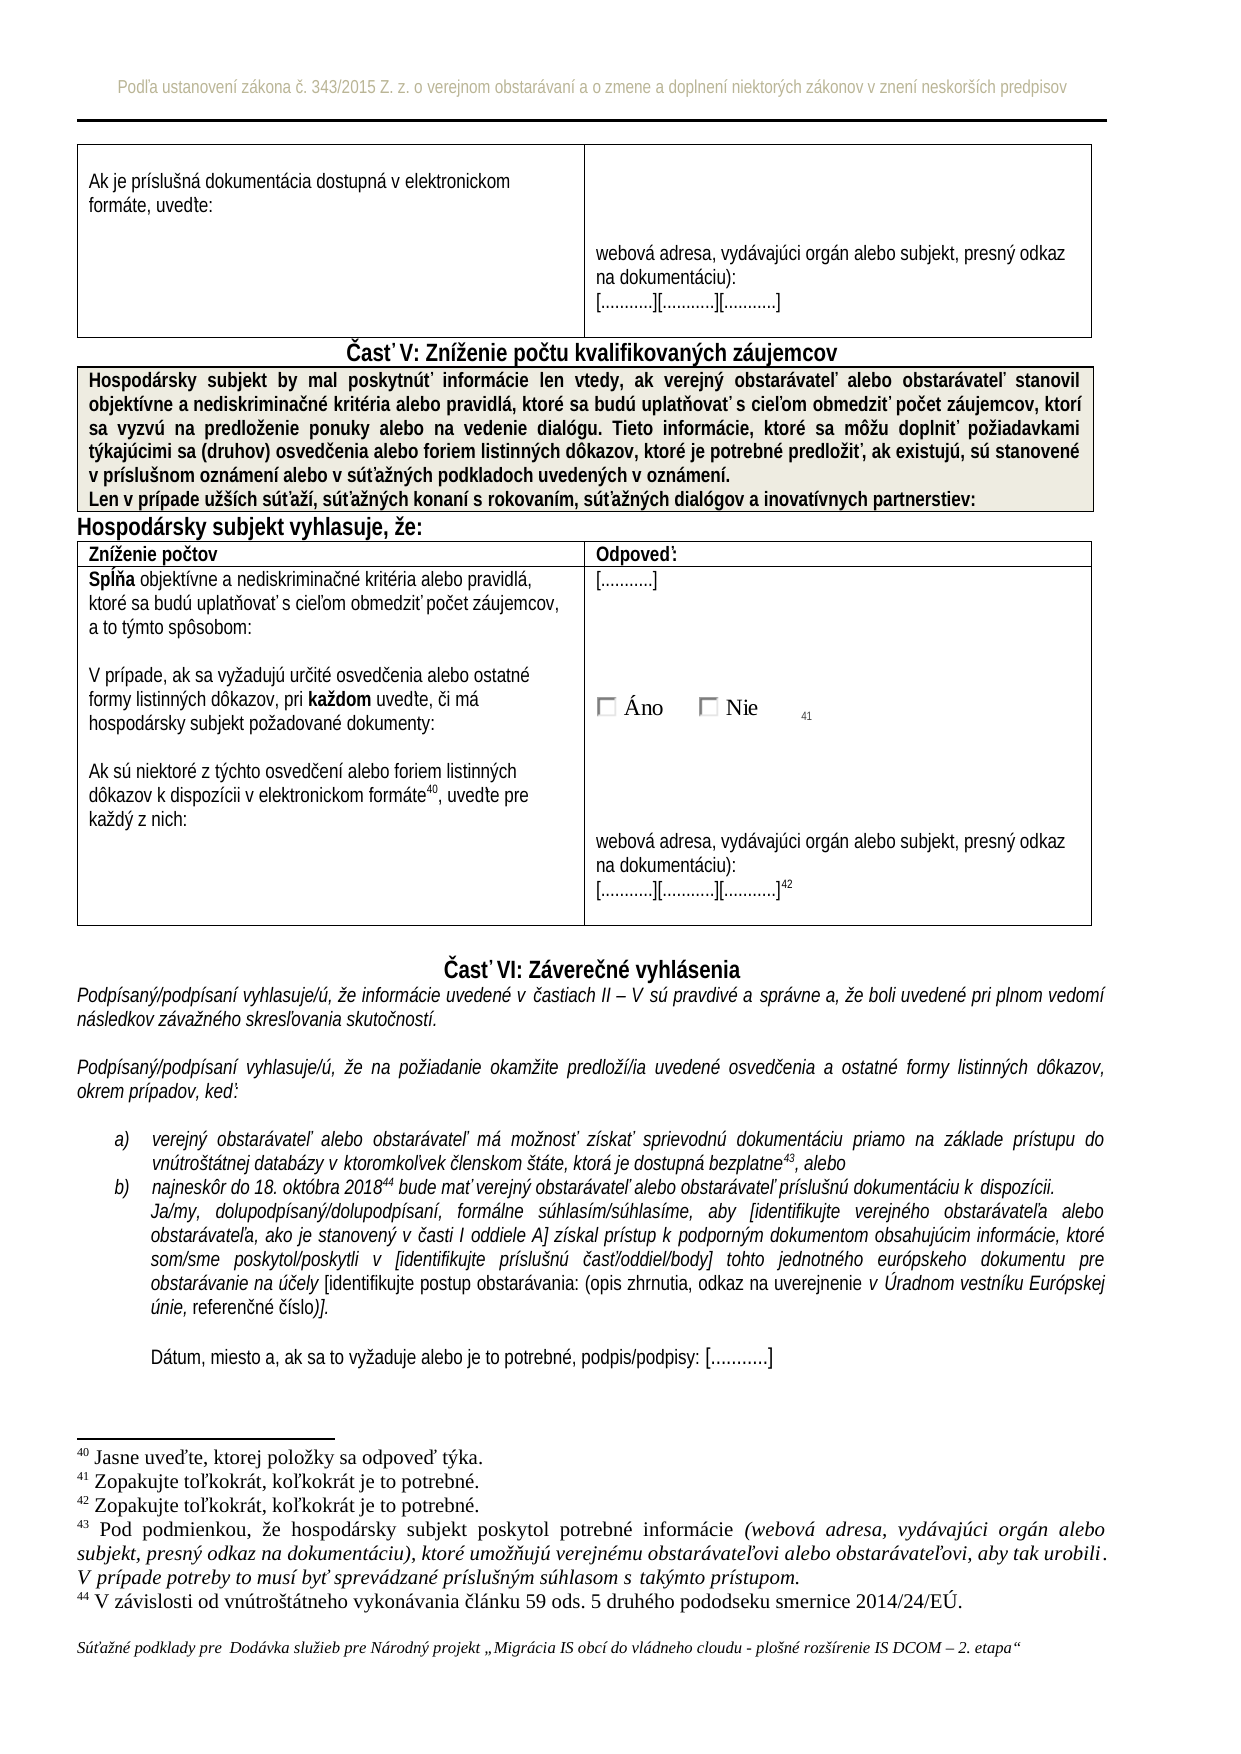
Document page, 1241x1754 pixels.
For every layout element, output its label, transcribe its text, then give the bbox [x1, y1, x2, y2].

list Ja/my, dolupodpísaný/dolupodpísaní, formálne súhlasím/súhlasíme, aby [identifikujte verejného obstarávateľa alebo obstarávateľa, ako je stanovený v časti I oddiele A] získal prístup k podporným dokumentom obsahujúcim informácie, ktoré som/sme poskytol/poskytli v [identifikujte príslušnú časť/oddiel/body] tohto jednotného európskeho dokumentu pre obstarávanie na účely [identifikujte postup obstarávania: (opis zhrnutia, odkaz na uverejnenie v Úradnom vestníku Európskej únie, referenčné číslo)]. [151, 1199, 1107, 1319]
table_cell [...........] webová adresa, vydávajúci orgán alebo subjekt, presný odkaz na dokumentáciu): [...........][...........][...........] [585, 567, 1091, 925]
table_header Zníženie počtov [78, 542, 584, 566]
table_header Hospodársky subjekt by mal poskytnúť informácie len vtedy, ak verejný obstarávateľ alebo obstarávateľ stanovil objektívne a nediskriminačné kritéria alebo pravidlá, ktoré sa budú uplatňovať s cieľom obmedziť počet záujemcov, ktorí sa vyzvú na predloženie ponuky alebo na vedenie dialógu. Tieto informácie, ktoré sa môžu doplniť požiadavkami týkajúcimi sa (druhov) osvedčenia alebo foriem listinných dôkazov, ktoré je potrebné predložiť, ak existujú, sú stanovené v príslušnom oznámení alebo v súťažných podkladoch uvedených v oznámení. Len v prípade užších súťaží, súťažných konaní s rokovaním, súťažných dialógov a inovatívnych partnerstiev: [78, 368, 1093, 511]
table_header Odpoveď: [585, 542, 1091, 566]
text Časť V: Zníženie počtu kvalifikovaných záujemcov [77, 338, 1107, 366]
list verejný obstarávateľ alebo obstarávateľ má možnosť získať sprievodnú dokumentáciu priamo na základe prístupu do vnútroštátnej databázy v ktoromkoľvek členskom štáte, ktorá je dostupná bezplatne, alebo [114, 1127, 1107, 1175]
list Dátum, miesto a, ak sa to vyžaduje alebo je to potrebné, podpis/podpisy: [...........] [151, 1343, 1107, 1369]
text Podpísaný/podpísaní vyhlasuje/ú, že informácie uvedené v častiach II – V sú pravdivé a správne a, že boli uvedené pri plnom vedomí následkov závažného skresľovania skutočností. [77, 983, 1107, 1031]
text Časť VI: Záverečné vyhlásenia [77, 955, 1107, 983]
text Podpísaný/podpísaní vyhlasuje/ú, že na požiadanie okamžite predloží/ia uvedené osvedčenia a ostatné formy listinných dôkazov, okrem prípadov, keď: [77, 1055, 1107, 1103]
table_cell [585, 145, 1091, 337]
table_cell Spĺňa objektívne a nediskriminačné kritéria alebo pravidlá, ktoré sa budú uplatňovať s cieľom obmedziť počet záujemcov, a to týmto spôsobom: V prípade, ak sa vyžadujú určité osvedčenia alebo ostatné formy listinných dôkazov, pri každom uveďte, či má hospodársky subjekt požadované dokumenty: Ak sú niektoré z týchto osvedčení alebo foriem listinných dôkazov k dispozícii v elektronickom formáte, uveďte pre každý z nich: [78, 567, 584, 925]
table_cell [78, 145, 584, 337]
text Hospodársky subjekt vyhlasuje, že: [77, 512, 1107, 541]
list najneskôr do 18. októbra 2018 bude mať verejný obstarávateľ alebo obstarávateľ príslušnú dokumentáciu k dispozícii. [114, 1175, 1107, 1199]
